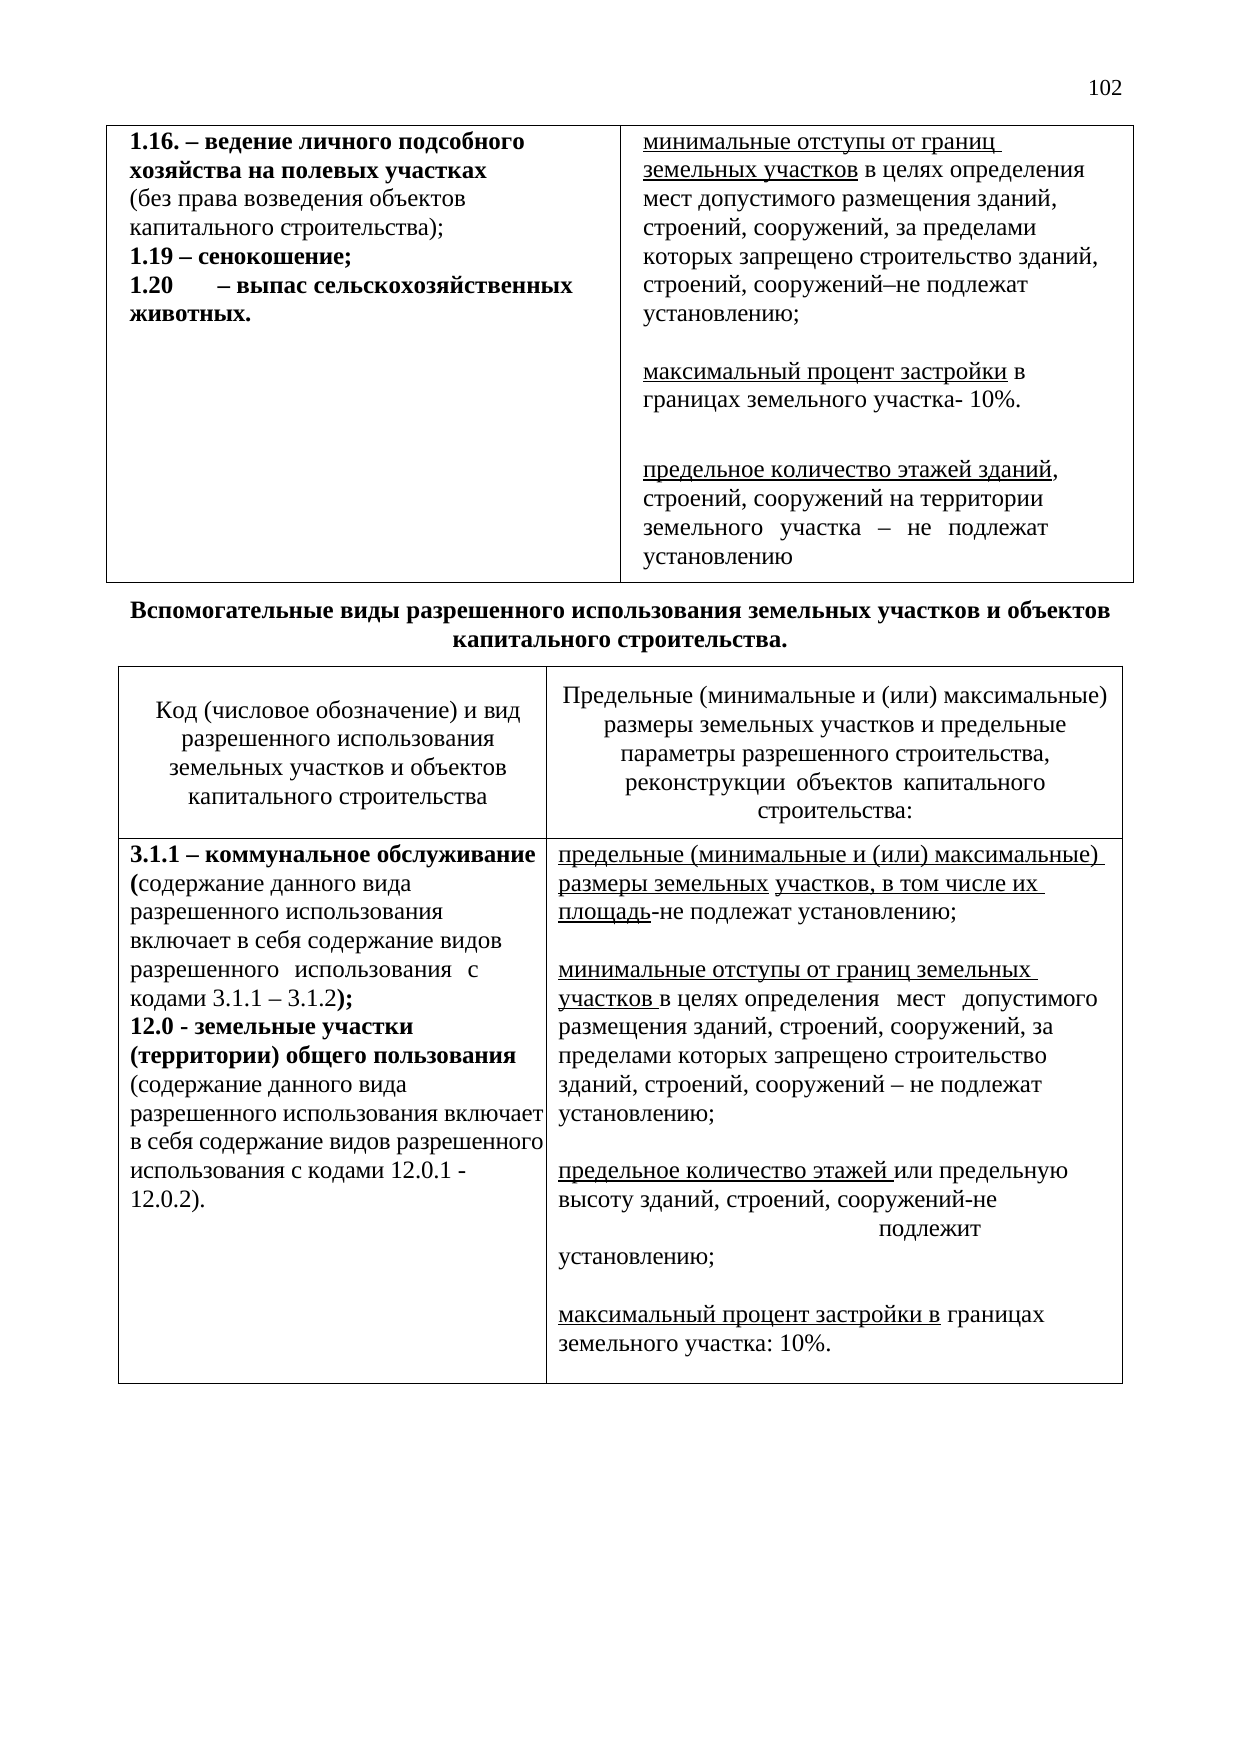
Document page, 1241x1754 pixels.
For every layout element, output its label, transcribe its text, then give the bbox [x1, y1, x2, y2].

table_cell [621, 126, 1133, 582]
text Вспомогательные виды разрешенного использования земельных участков и объектов капитального строительства. [118, 596, 1122, 653]
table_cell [107, 126, 620, 582]
table_cell 3.1.1 – коммунальное обслуживание (содержание данного вида разрешенного использования включает в себя содержание видов разрешенного использования с кодами 3.1.1 – 3.1.2); 12.0 - земельные участки (территории) общего пользования (содержание данного вида разрешенного использования включает в себя содержание видов разрешенного использования с кодами 12.0.1 - 12.0.2). [119, 839, 546, 1382]
table_header Предельные (минимальные и (или) максимальные) размеры земельных участков и предельные параметры разрешенного строительства, реконструкции объектов капитального строительства: [547, 667, 1122, 838]
table_cell предельные (минимальные и (или) максимальные) размеры земельных участков, в том числе их площадь-не подлежат установлению; минимальные отступы от границ земельных участков в целях определения мест допустимого размещения зданий, строений, сооружений, за пределами которых запрещено строительство зданий, строений, сооружений – не подлежат установлению; предельное количество этажей или предельную высоту зданий, строений, сооружений-не подлежит установлению; максимальный процент застройки в границах земельного участка: 10%. [547, 839, 1122, 1382]
table_header Код (числовое обозначение) и вид разрешенного использования земельных участков и объектов капитального строительства [119, 667, 546, 838]
